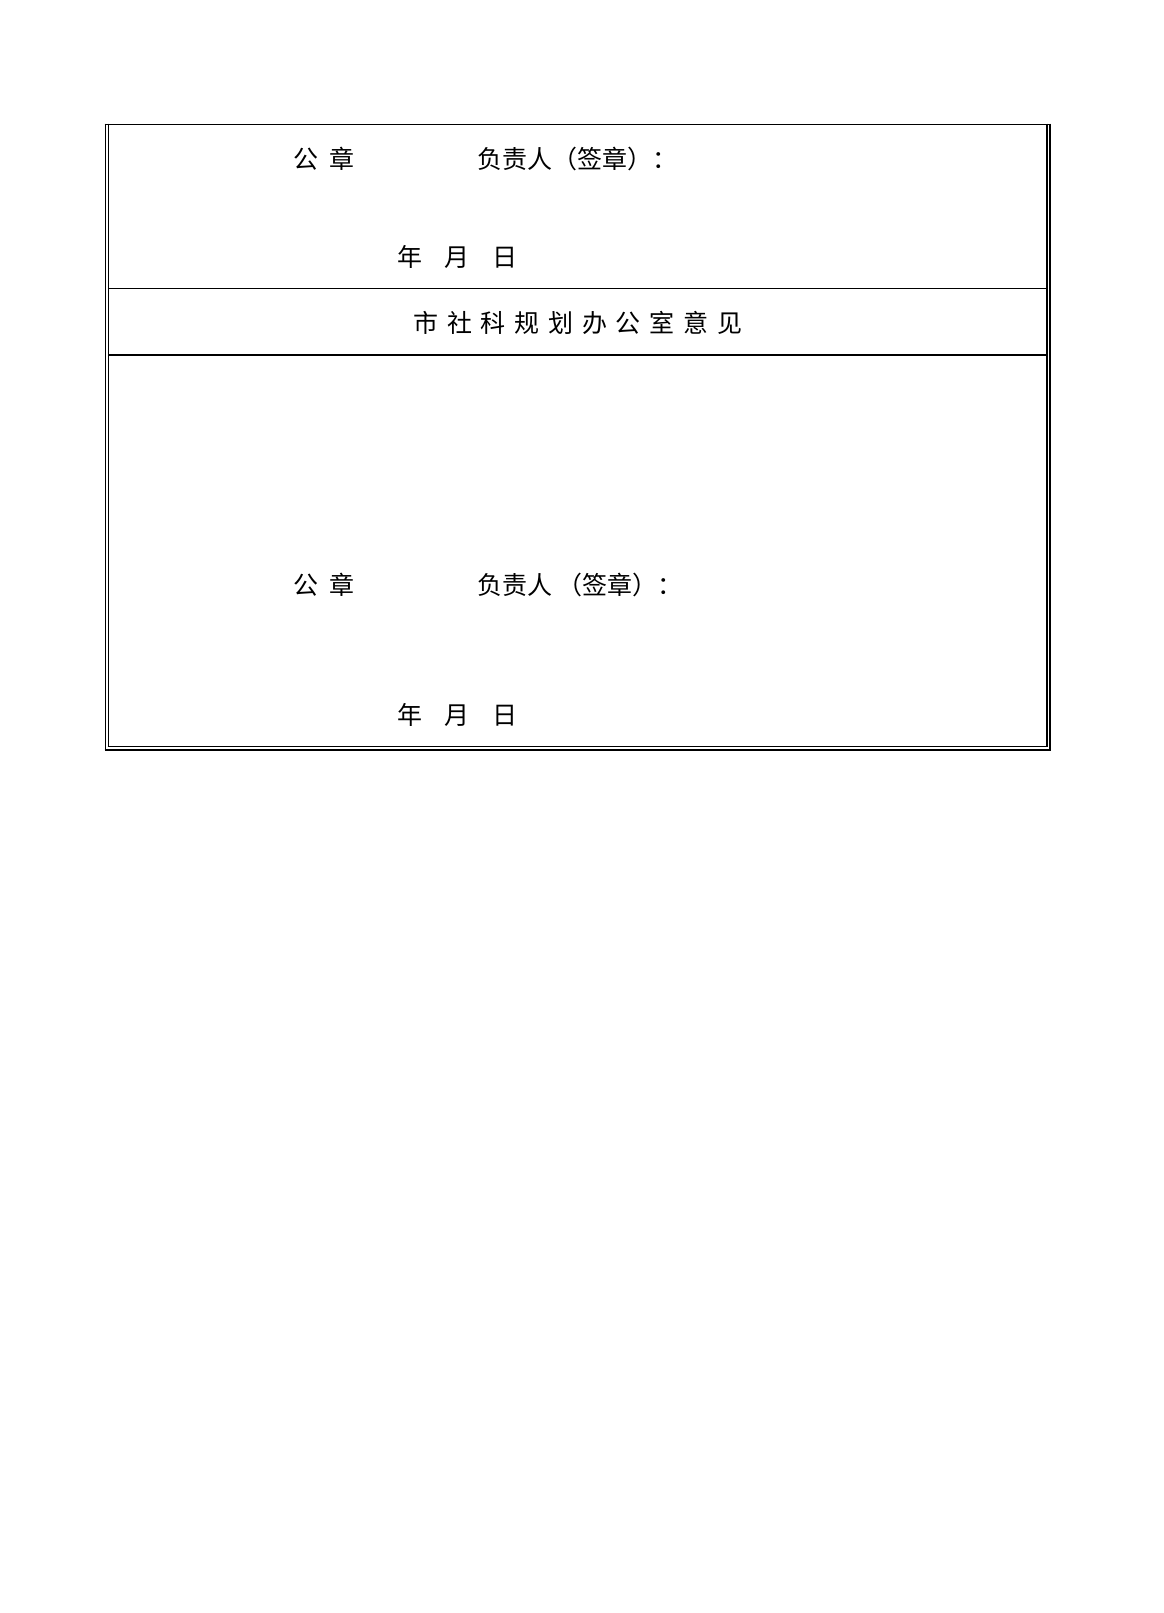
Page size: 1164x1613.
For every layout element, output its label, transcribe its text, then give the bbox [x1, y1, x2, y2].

table_cell 公 章 负责人（签章）： 年 月 日 [109, 125, 1046, 288]
table_cell 公 章 负责人 （签章）： 年 月 日 [109, 356, 1046, 746]
table_cell 市 社 科 规 划 办 公 室 意 见 [109, 289, 1046, 354]
